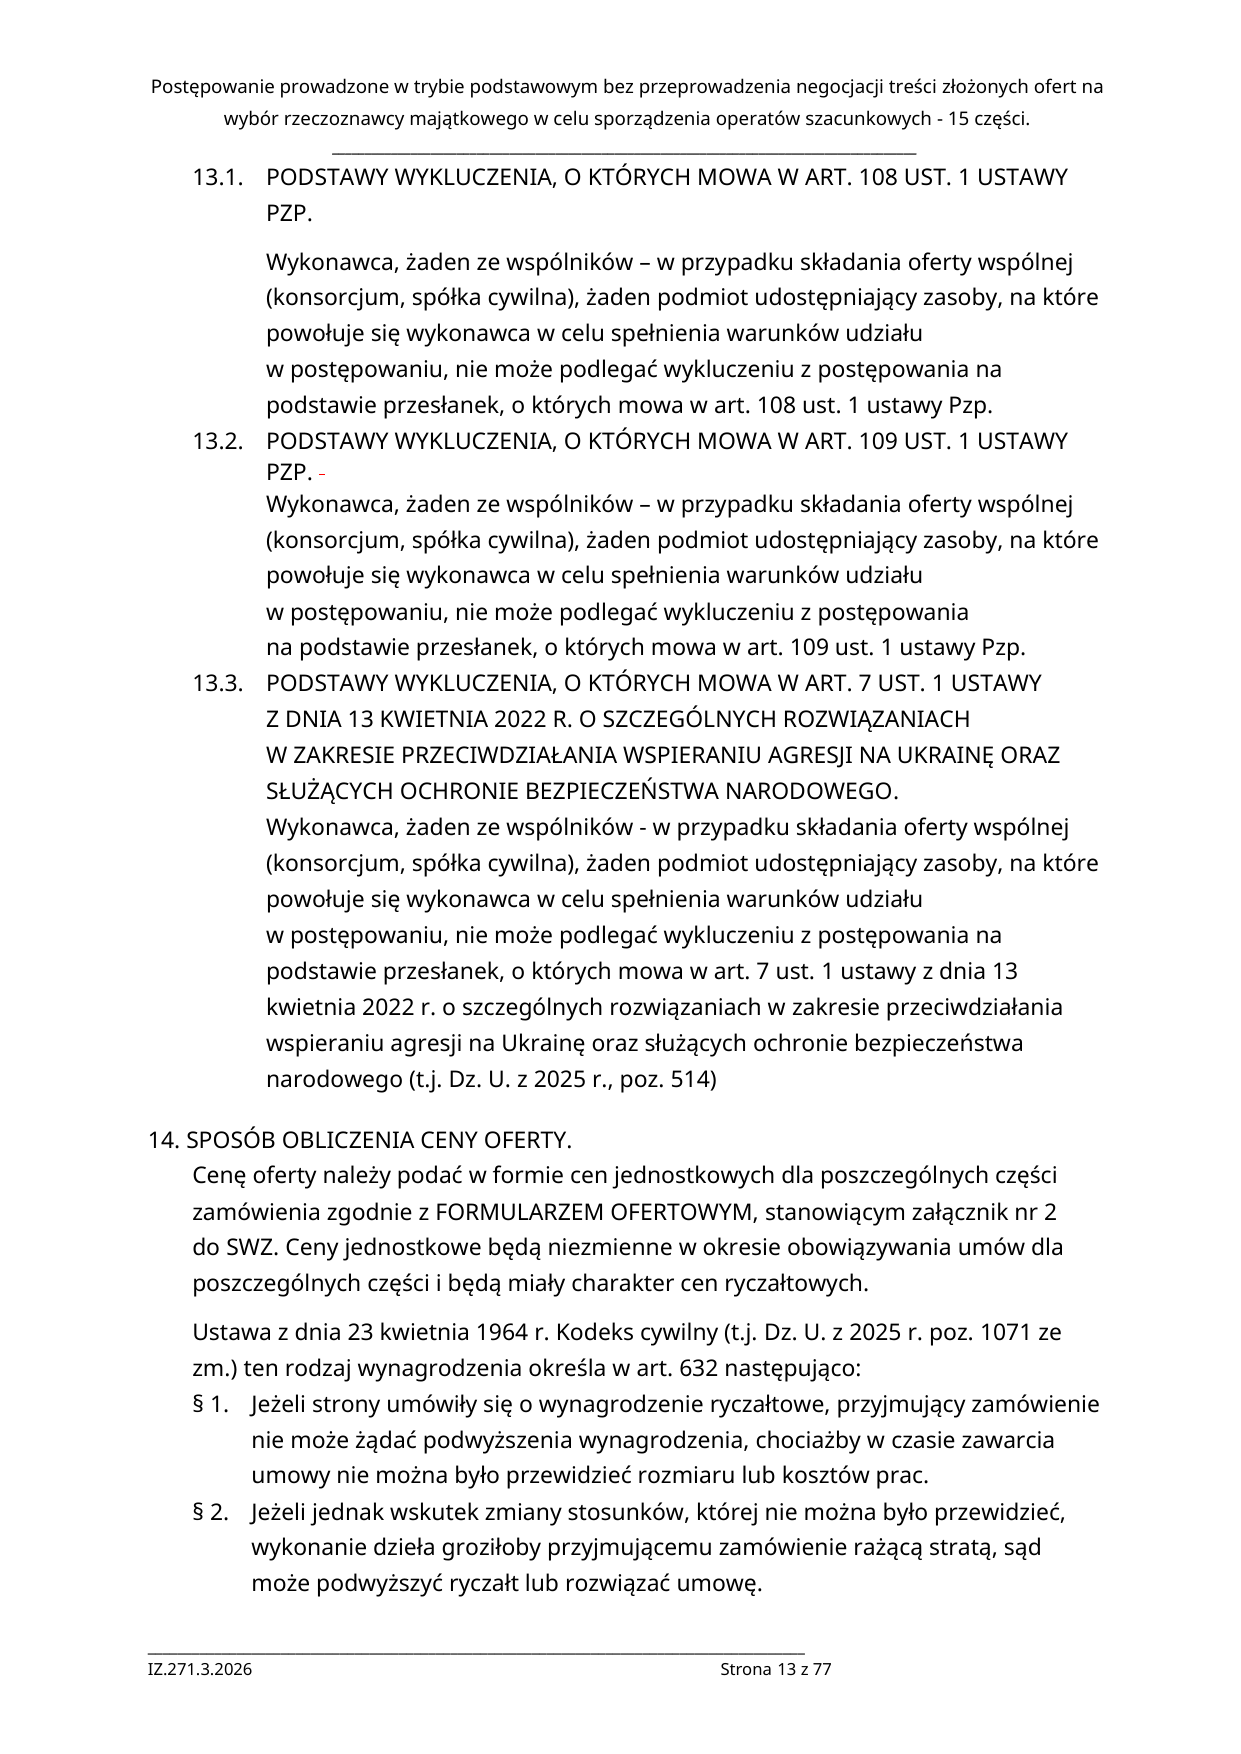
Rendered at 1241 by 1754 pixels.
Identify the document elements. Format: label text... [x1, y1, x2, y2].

text 14. SPOSÓB OBLICZENIA CENY OFERTY. [148, 1123, 1106, 1155]
text Wykonawca, żaden ze wspólników – w przypadku składania oferty wspólnej (konsorcjum, spółka cywilna), żaden podmiot udostępniający zasoby, na które powołuje się wykonawca w celu spełnienia warunków udziału w postępowaniu, nie może podlegać wykluczeniu z postępowania na podstawie przesłanek, o których mowa w art. 108 ust. 1 ustawy Pzp. [266, 245, 1106, 420]
text Ustawa z dnia 23 kwietnia 1964 r. Kodeks cywilny (t.j. Dz. U. z 2025 r. poz. 1071 ze zm.) ten rodzaj wynagrodzenia określa w art. 632 następująco: [192, 1316, 1106, 1383]
text 13.2. PODSTAWY WYKLUCZENIA, O KTÓRYCH MOWA W ART. 109 UST. 1 USTAWY PZP. [192, 425, 1106, 488]
text 13.3. PODSTAWY WYKLUCZENIA, O KTÓRYCH MOWA W ART. 7 UST. 1 USTAWY Z DNIA 13 KWIETNIA 2022 R. O SZCZEGÓLNYCH ROZWIĄZANIACH W ZAKRESIE PRZECIWDZIAŁANIA WSPIERANIU AGRESJI NA UKRAINĘ ORAZ SŁUŻĄCYCH OCHRONIE BEZPIECZEŃSTWA NARODOWEGO. [192, 667, 1106, 806]
text 13.1. PODSTAWY WYKLUCZENIA, O KTÓRYCH MOWA W ART. 108 UST. 1 USTAWY PZP. [192, 161, 1106, 228]
text § 1. Jeżeli strony umówiły się o wynagrodzenie ryczałtowe, przyjmujący zamówienie nie może żądać podwyższenia wynagrodzenia, chociażby w czasie zawarcia umowy nie można było przewidzieć rozmiaru lub kosztów prac. [192, 1388, 1106, 1491]
text § 2. Jeżeli jednak wskutek zmiany stosunków, której nie można było przewidzieć, wykonanie dzieła groziłoby przyjmującemu zamówienie rażącą stratą, sąd może podwyższyć ryczałt lub rozwiązać umowę. [192, 1495, 1106, 1598]
text Wykonawca, żaden ze wspólników - w przypadku składania oferty wspólnej (konsorcjum, spółka cywilna), żaden podmiot udostępniający zasoby, na które powołuje się wykonawca w celu spełnienia warunków udziału w postępowaniu, nie może podlegać wykluczeniu z postępowania na podstawie przesłanek, o których mowa w art. 7 ust. 1 ustawy z dnia 13 kwietnia 2022 r. o szczególnych rozwiązaniach w zakresie przeciwdziałania wspieraniu agresji na Ukrainę oraz służących ochronie bezpieczeństwa narodowego (t.j. Dz. U. z 2025 r., poz. 514) [266, 811, 1106, 1094]
text Wykonawca, żaden ze wspólników – w przypadku składania oferty wspólnej (konsorcjum, spółka cywilna), żaden podmiot udostępniający zasoby, na które powołuje się wykonawca w celu spełnienia warunków udziału w postępowaniu, nie może podlegać wykluczeniu z postępowania na podstawie przesłanek, o których mowa w art. 109 ust. 1 ustawy Pzp. [266, 488, 1106, 663]
text Cenę oferty należy podać w formie cen jednostkowych dla poszczególnych części zamówienia zgodnie z FORMULARZEM OFERTOWYM, stanowiącym załącznik nr 2 do SWZ. Ceny jednostkowe będą niezmienne w okresie obowiązywania umów dla poszczególnych części i będą miały charakter cen ryczałtowych. [192, 1159, 1106, 1298]
